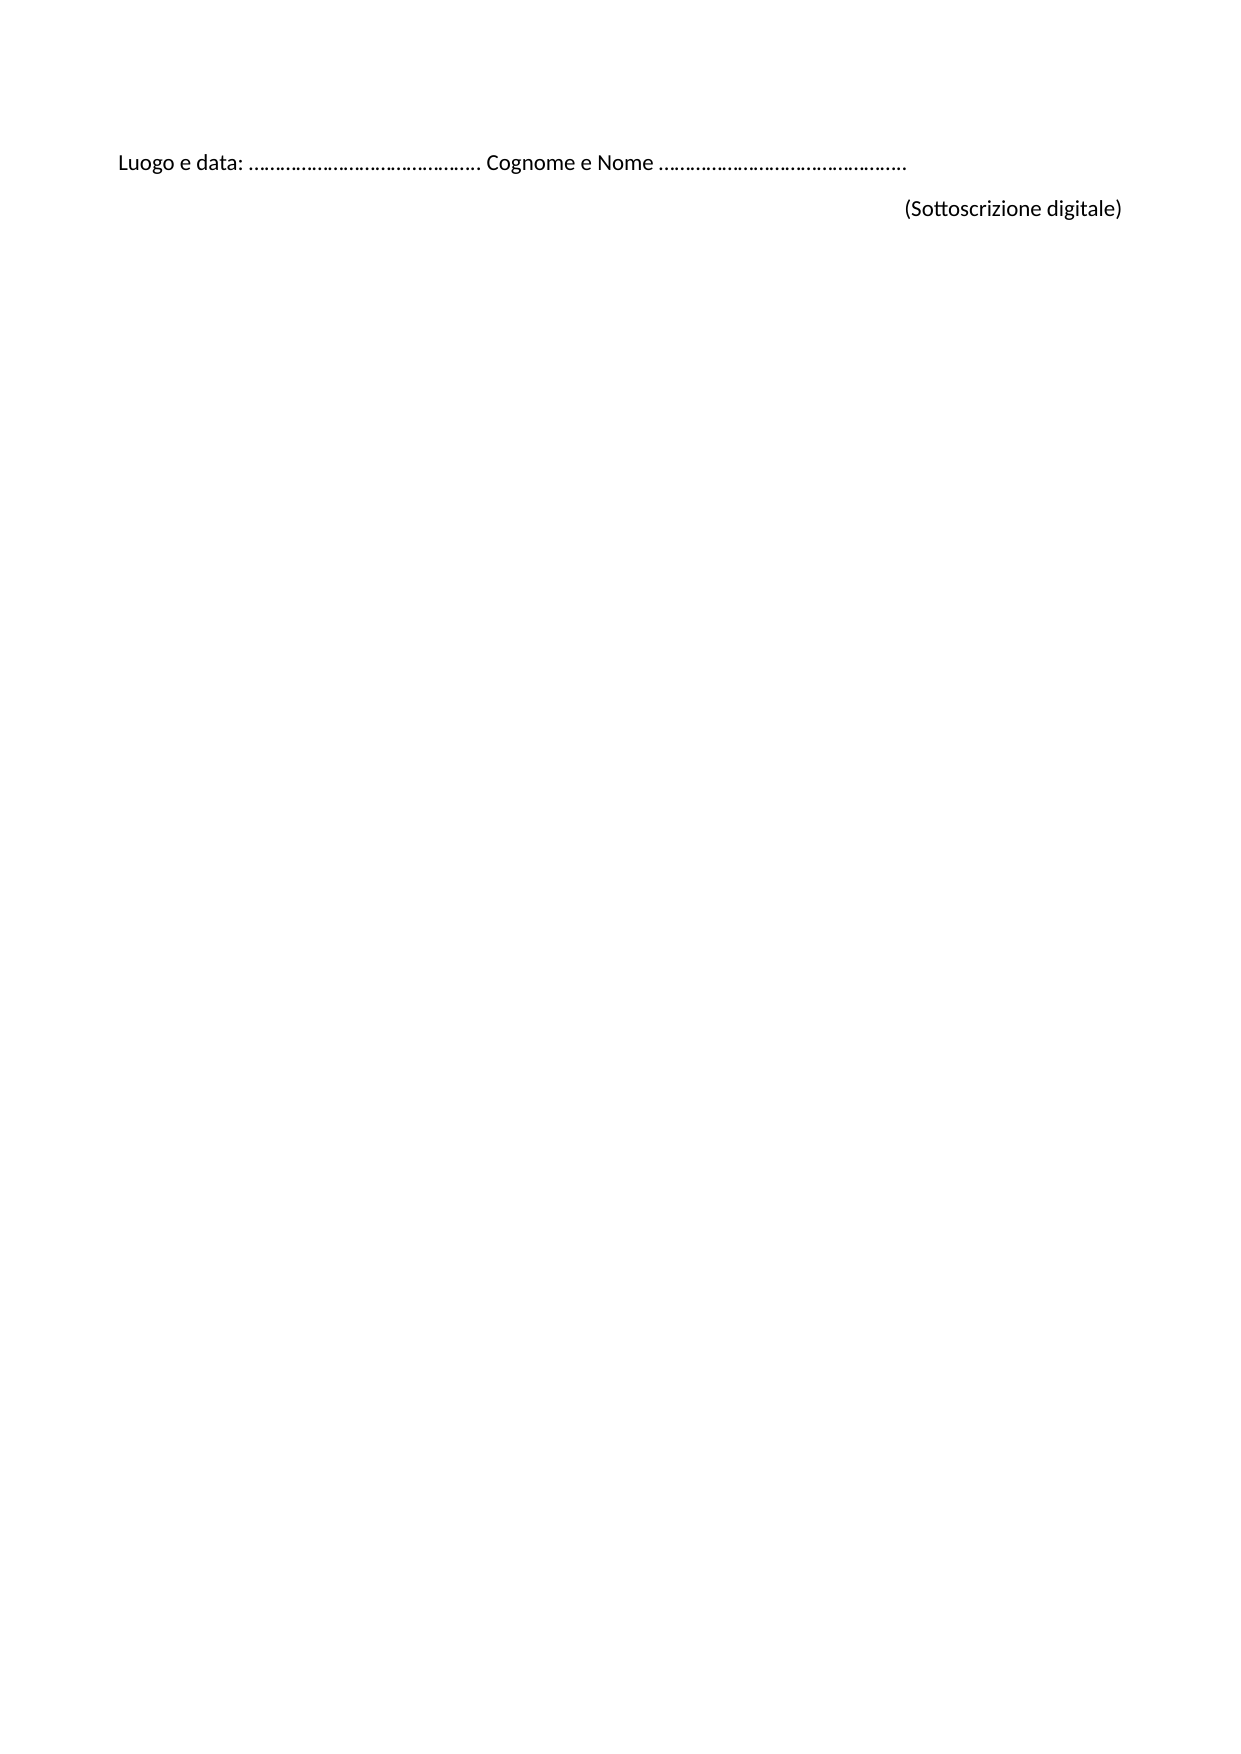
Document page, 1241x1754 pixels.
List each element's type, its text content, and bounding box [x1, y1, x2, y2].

text (Sottoscrizione digitale) [118, 194, 1122, 222]
text Luogo e data: …………………………………….. Cognome e Nome ……………………………………….. [118, 148, 1122, 176]
